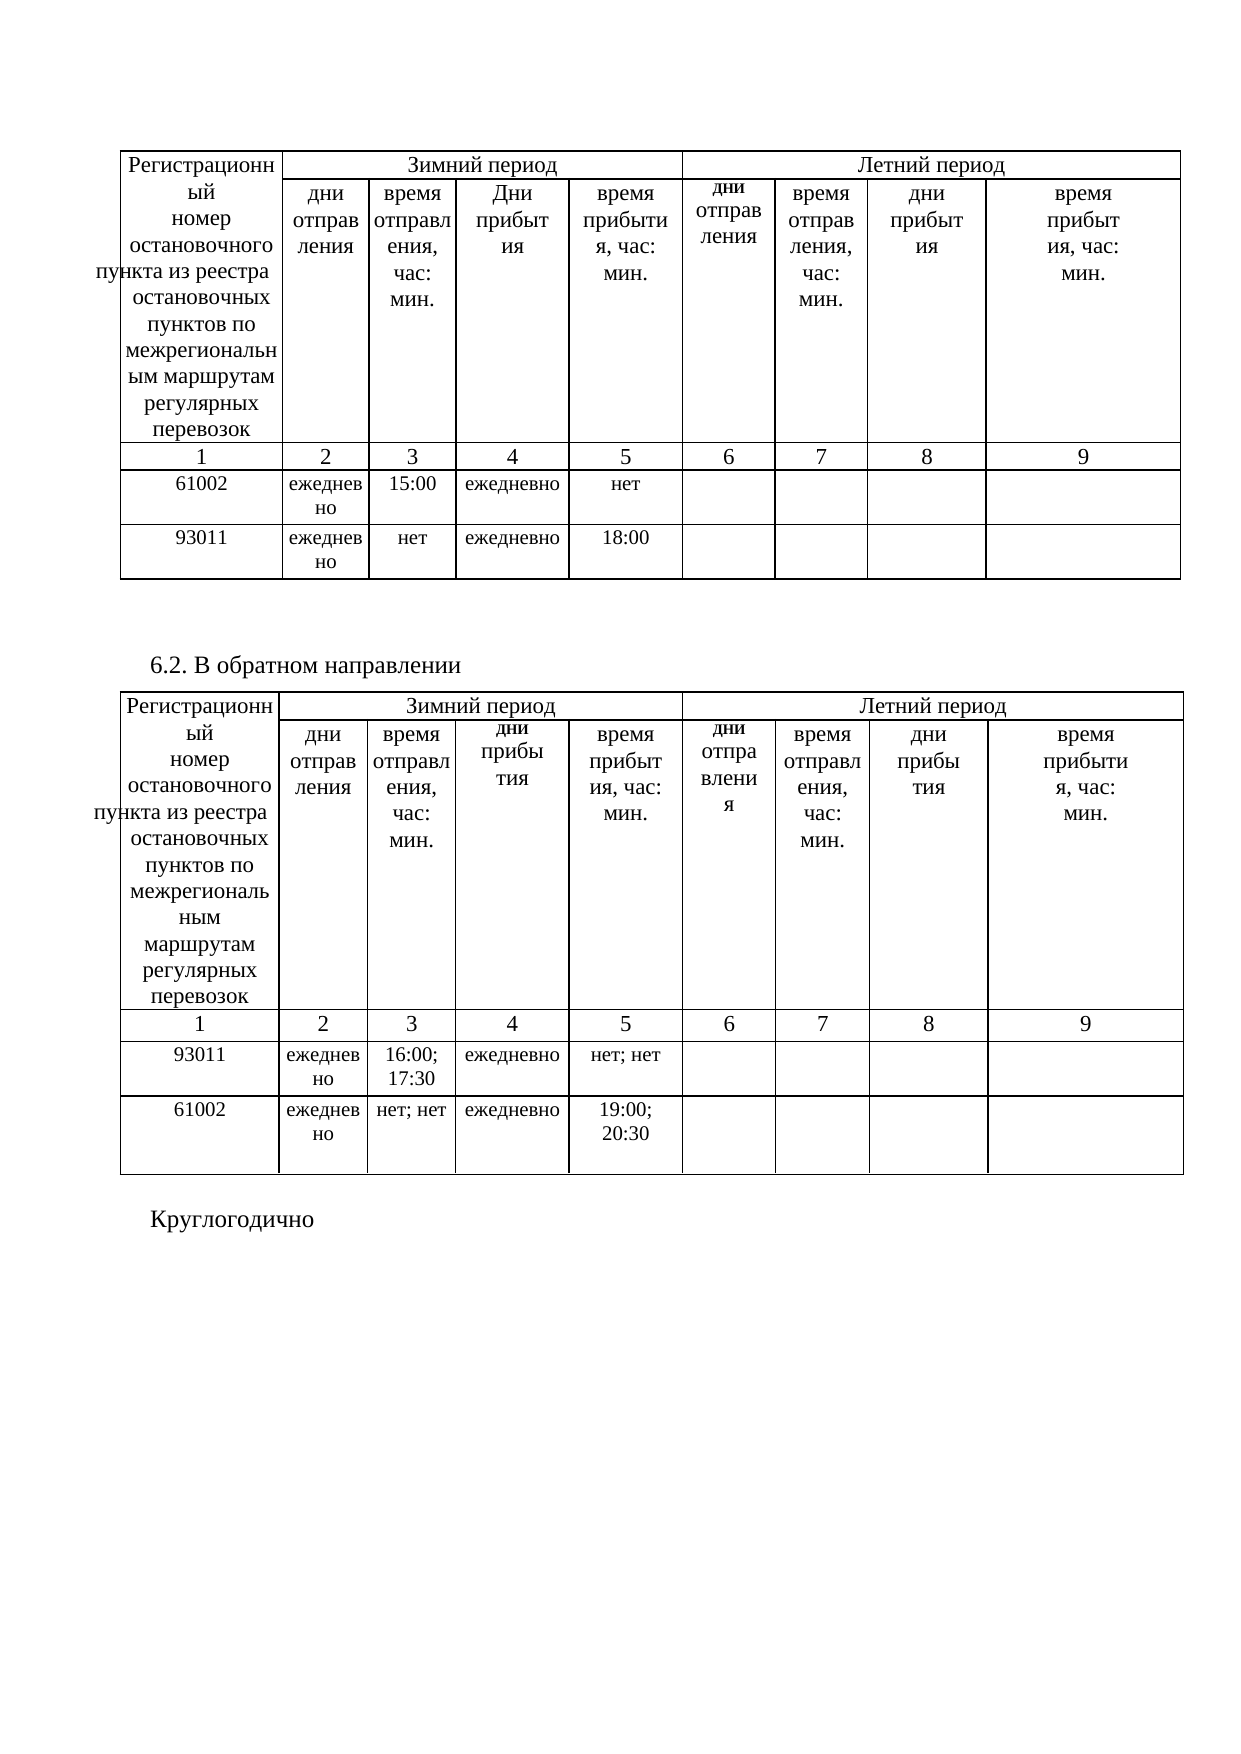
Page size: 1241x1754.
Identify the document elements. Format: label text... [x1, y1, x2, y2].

table_cell время прибыти я, час: мин. [989, 721, 1183, 1009]
table_cell дни прибыт ия [868, 180, 985, 441]
table_cell 16:00; 17:30 [368, 1042, 455, 1095]
table_cell ежедневно [280, 1097, 367, 1173]
table_cell [868, 525, 985, 578]
table_cell [776, 471, 867, 524]
table_cell 7 [776, 1010, 869, 1041]
table_cell дни отправ ления [283, 180, 368, 441]
table_cell нет; нет [368, 1097, 455, 1173]
table_cell нет [570, 471, 682, 524]
table_cell ежедневно [280, 1042, 367, 1095]
table_cell [987, 525, 1180, 578]
table_cell дни отправ ления [280, 721, 367, 1009]
table_cell [683, 525, 774, 578]
table_cell ДНИ отпра влени я [683, 721, 775, 1009]
table_cell время прибыти я, час: мин. [570, 180, 682, 441]
table_cell 3 [368, 1010, 455, 1041]
table_cell время отправ ления, час: мин. [776, 180, 867, 441]
table_cell время прибыт ия, час: мин. [570, 721, 682, 1009]
table_cell 1 [121, 1010, 278, 1041]
table_cell 4 [457, 443, 568, 469]
table_cell 18:00 [570, 525, 682, 578]
table_cell 19:00; 20:30 [570, 1097, 682, 1173]
table_cell нет [370, 525, 455, 578]
table_cell время отправл ения, час: мин. [370, 180, 455, 441]
table_cell время прибыт ия, час: мин. [987, 180, 1180, 441]
text Круглогодично [150, 1204, 1090, 1232]
table_cell 6 [683, 1010, 775, 1041]
table_header Летний период [683, 152, 1180, 178]
table_cell ежедневно [283, 525, 368, 578]
table_cell ежедневно [457, 525, 568, 578]
table_cell 15:00 [370, 471, 455, 524]
table_cell 1 [121, 443, 282, 469]
table_cell [683, 471, 774, 524]
table_cell ежедневно [456, 1097, 568, 1173]
table_header Летний период [683, 693, 1183, 719]
table_cell [868, 471, 985, 524]
table_cell [870, 1042, 987, 1095]
table_cell 93011 [121, 525, 282, 578]
table_cell 8 [868, 443, 985, 469]
table_cell 3 [370, 443, 455, 469]
table_cell ежедневно [457, 471, 568, 524]
table_header Зимний период [283, 152, 682, 178]
table_cell [989, 1042, 1183, 1095]
table_cell ДНИ отправ ления [683, 180, 774, 441]
table_cell Дни прибыт ия [457, 180, 568, 441]
table_cell 4 [456, 1010, 568, 1041]
table_cell [683, 1042, 775, 1095]
table_cell [776, 525, 867, 578]
table_cell время отправл ения, час: мин. [368, 721, 455, 1009]
table_cell [683, 1097, 775, 1173]
table_cell 61002 [121, 1097, 278, 1173]
table_cell ДНИ прибы тия [456, 721, 568, 1009]
table_cell время отправл ения, час: мин. [776, 721, 869, 1009]
table_cell [987, 471, 1180, 524]
table_cell дни прибы тия [870, 721, 987, 1009]
table_cell 93011 [121, 1042, 278, 1095]
table_cell нет; нет [570, 1042, 682, 1095]
table_cell [989, 1097, 1183, 1173]
table_cell [870, 1097, 987, 1173]
table_cell 2 [280, 1010, 367, 1041]
table_cell 61002 [121, 471, 282, 524]
table_cell 6 [683, 443, 774, 469]
table_cell 9 [987, 443, 1180, 469]
table_cell ежедневно [283, 471, 368, 524]
table_cell [776, 1097, 869, 1173]
table_cell [776, 1042, 869, 1095]
table_header Регистрационный номер остановочного пункта из реестра остановочных пунктов по межрегиональным маршрутам регулярных перевозок [121, 693, 278, 1009]
table_cell 2 [283, 443, 368, 469]
table_cell 7 [776, 443, 867, 469]
text 6.2. В обратном направлении [150, 650, 1090, 678]
table_cell 5 [570, 1010, 682, 1041]
table_cell ежедневно [456, 1042, 568, 1095]
table_header Зимний период [280, 693, 682, 719]
table_cell 9 [989, 1010, 1183, 1041]
table_cell 5 [570, 443, 682, 469]
table_cell 8 [870, 1010, 987, 1041]
table_header Регистрационный номер остановочного пункта из реестра остановочных пунктов по межрегиональным маршрутам регулярных перевозок [121, 152, 282, 441]
